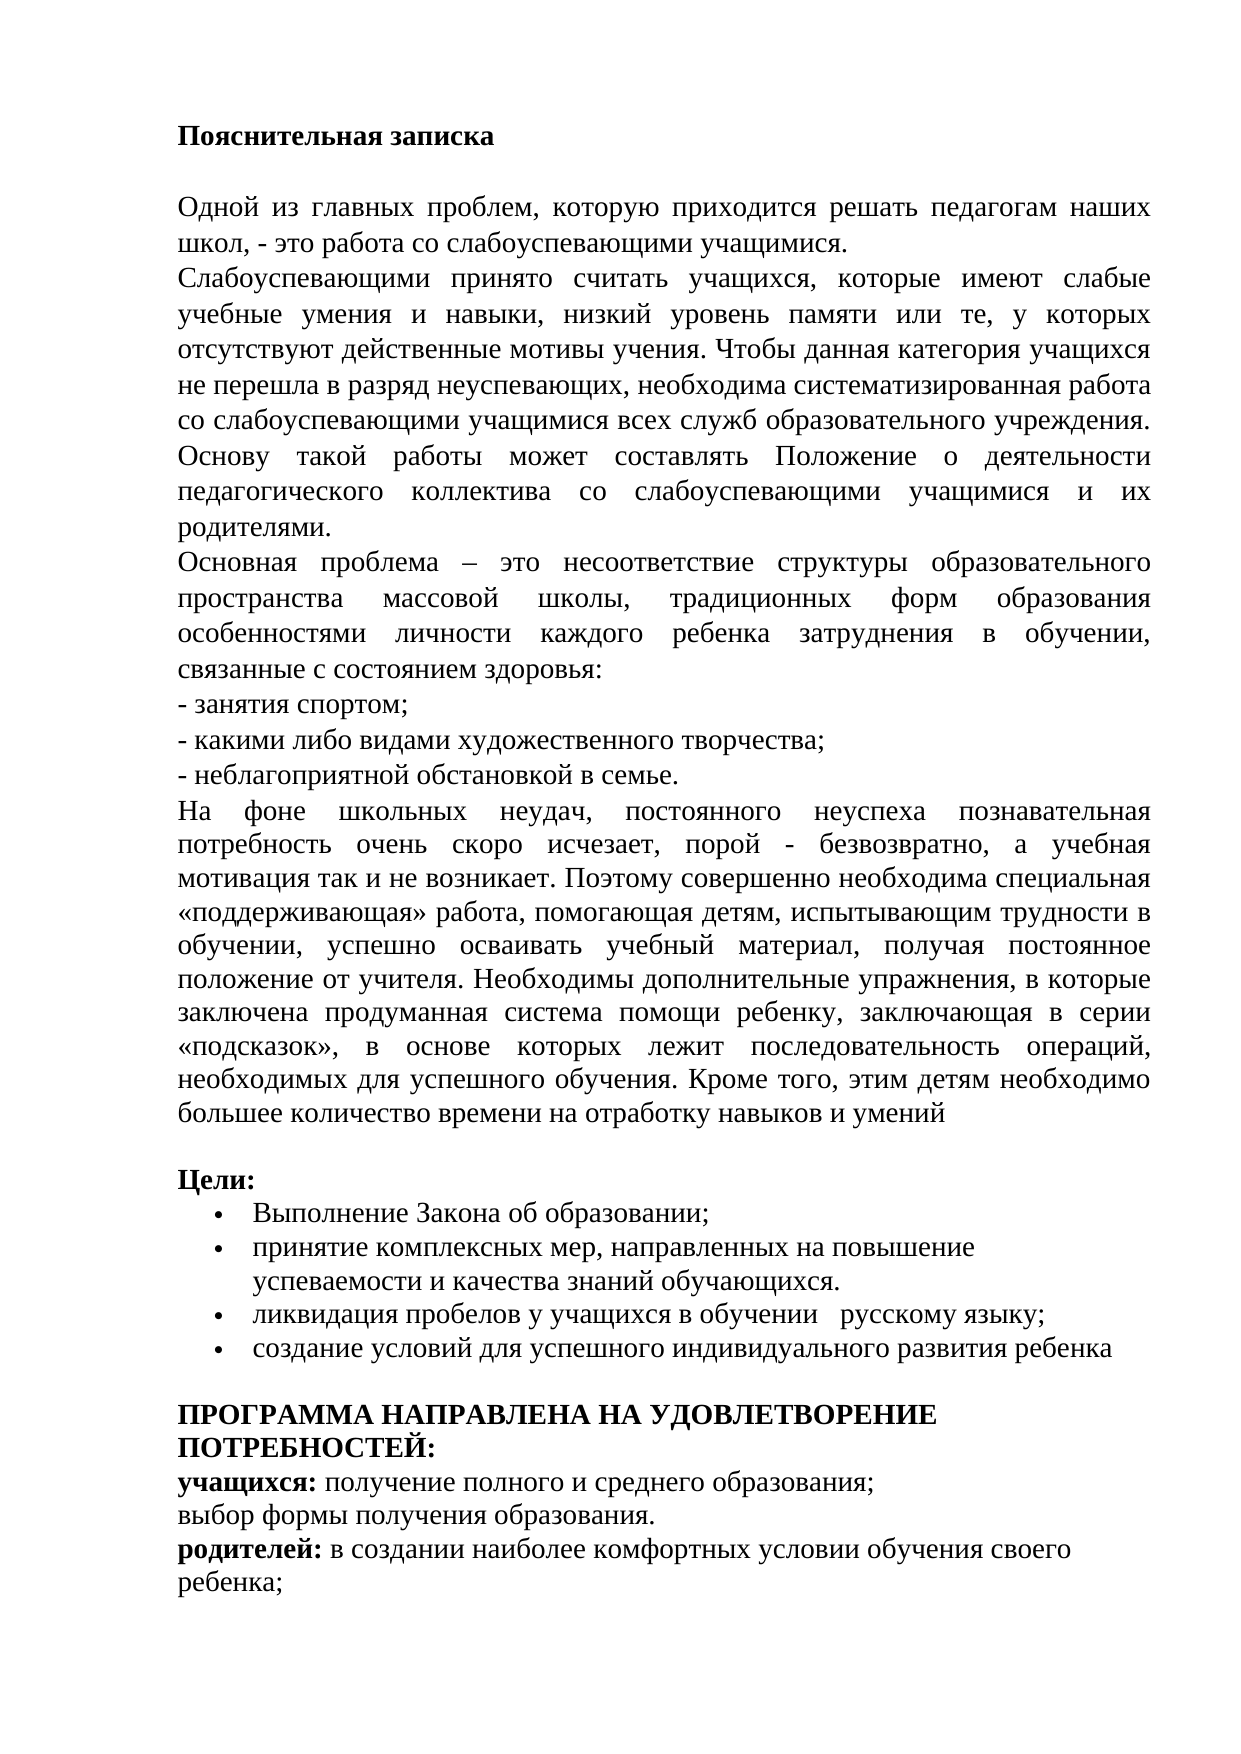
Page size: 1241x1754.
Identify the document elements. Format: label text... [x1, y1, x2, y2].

text учащихся: получение полного и среднего образования; [177, 1464, 1152, 1497]
text родителей: в создании наиболее комфортных условии обучения своего ребенка; [177, 1531, 1152, 1598]
text ПРОГРАММА НАПРАВЛЕНА НА УДОВЛЕТВОРЕНИЕ ПОТРЕБНОСТЕЙ: [177, 1397, 1152, 1464]
list Выполнение Закона об образовании; [215, 1196, 1152, 1229]
text Слабоуспевающими принято считать учащихся, которые имеют слабые учебные умения и навыки, низкий уровень памяти или те, у которых отсутствуют действенные мотивы учения. Чтобы данная категория учащихся не перешла в разряд неуспевающих, необходима систематизированная работа со слабоуспевающими учащимися всех служб образовательного учреждения. Основу такой работы может составлять Положение о деятельности педагогического коллектива со слабоуспевающими учащимися и их родителями. [177, 260, 1152, 542]
text На фоне школьных неудач, постоянного неуспеха познавательная потребность очень скоро исчезает, порой - безвозвратно, а учебная мотивация так и не возникает. Поэтому совершенно необходима специальная «поддерживающая» работа, помогающая детям, испытывающим трудности в обучении, успешно осваивать учебный материал, получая постоянное положение от учителя. Необходимы дополнительные упражнения, в которые заключена продуманная система помощи ребенку, заключающая в серии «подсказок», в основе которых лежит последовательность операций, необходимых для успешного обучения. Кроме того, этим детям необходимо большее количество времени на отработку навыков и умений [177, 793, 1152, 1128]
text - неблагоприятной обстановкой в семье. [177, 757, 1152, 791]
text Основная проблема – это несоответствие структуры образовательного пространства массовой школы, традиционных форм образования особенностями личности каждого ребенка затруднения в обучении, связанные с состоянием здоровья: [177, 544, 1152, 684]
list ликвидация пробелов у учащихся в обучении русскому языку; [215, 1296, 1152, 1330]
text Цели: [177, 1162, 1152, 1196]
text Пояснительная записка [177, 118, 1152, 152]
text - какими либо видами художественного творчества; [177, 722, 1152, 756]
text - занятия спортом; [177, 686, 1152, 720]
list создание условий для успешного индивидуального развития ребенка [215, 1330, 1152, 1363]
text Одной из главных проблем, которую приходится решать педагогам наших школ, - это работа со слабоуспевающими учащимися. [177, 189, 1152, 258]
list принятие комплексных мер, направленных на повышение успеваемости и качества знаний обучающихся. [215, 1229, 1152, 1296]
text выбор формы получения образования. [177, 1497, 1152, 1531]
